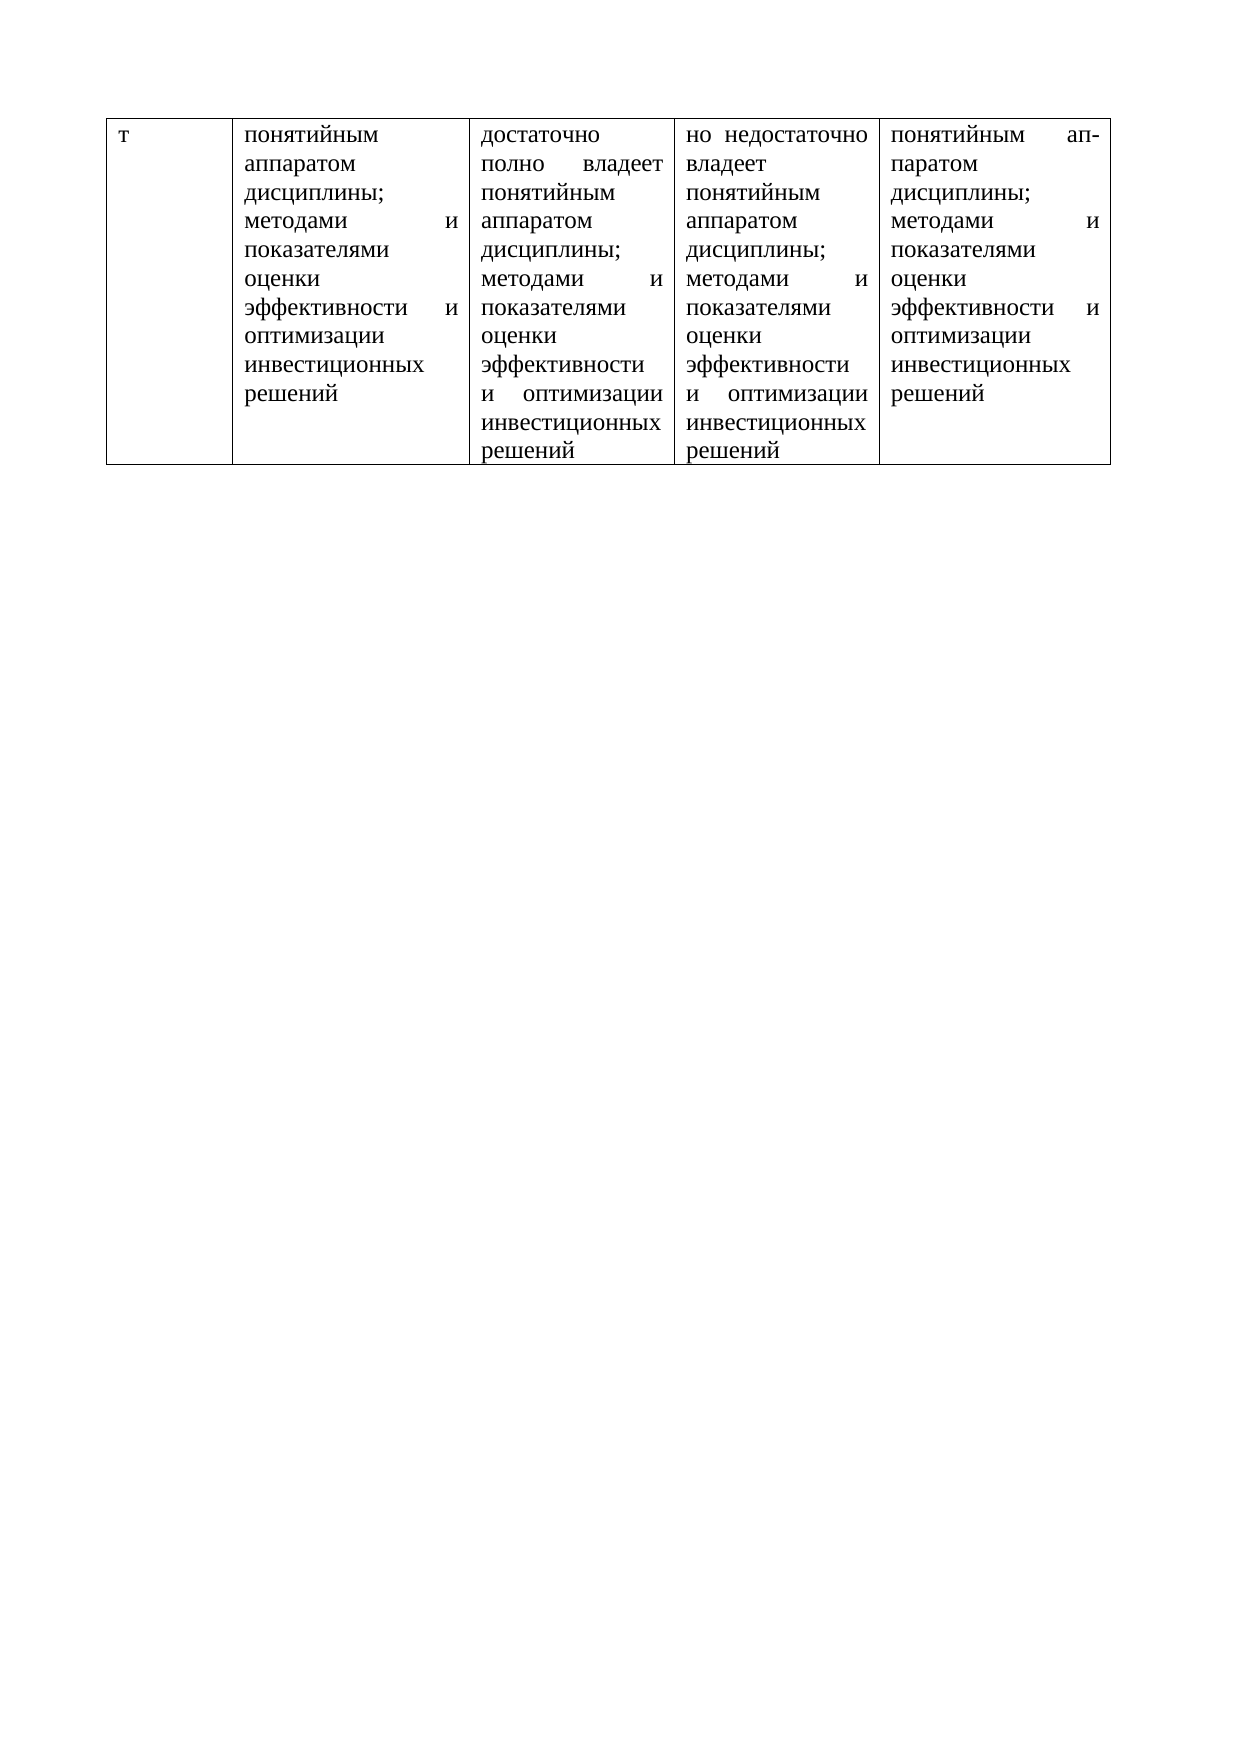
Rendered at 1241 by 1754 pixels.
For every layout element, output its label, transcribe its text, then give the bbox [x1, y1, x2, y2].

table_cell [233, 119, 469, 464]
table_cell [470, 119, 674, 464]
table_cell Диф.зачет [107, 119, 232, 464]
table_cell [675, 119, 879, 464]
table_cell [880, 119, 1110, 464]
